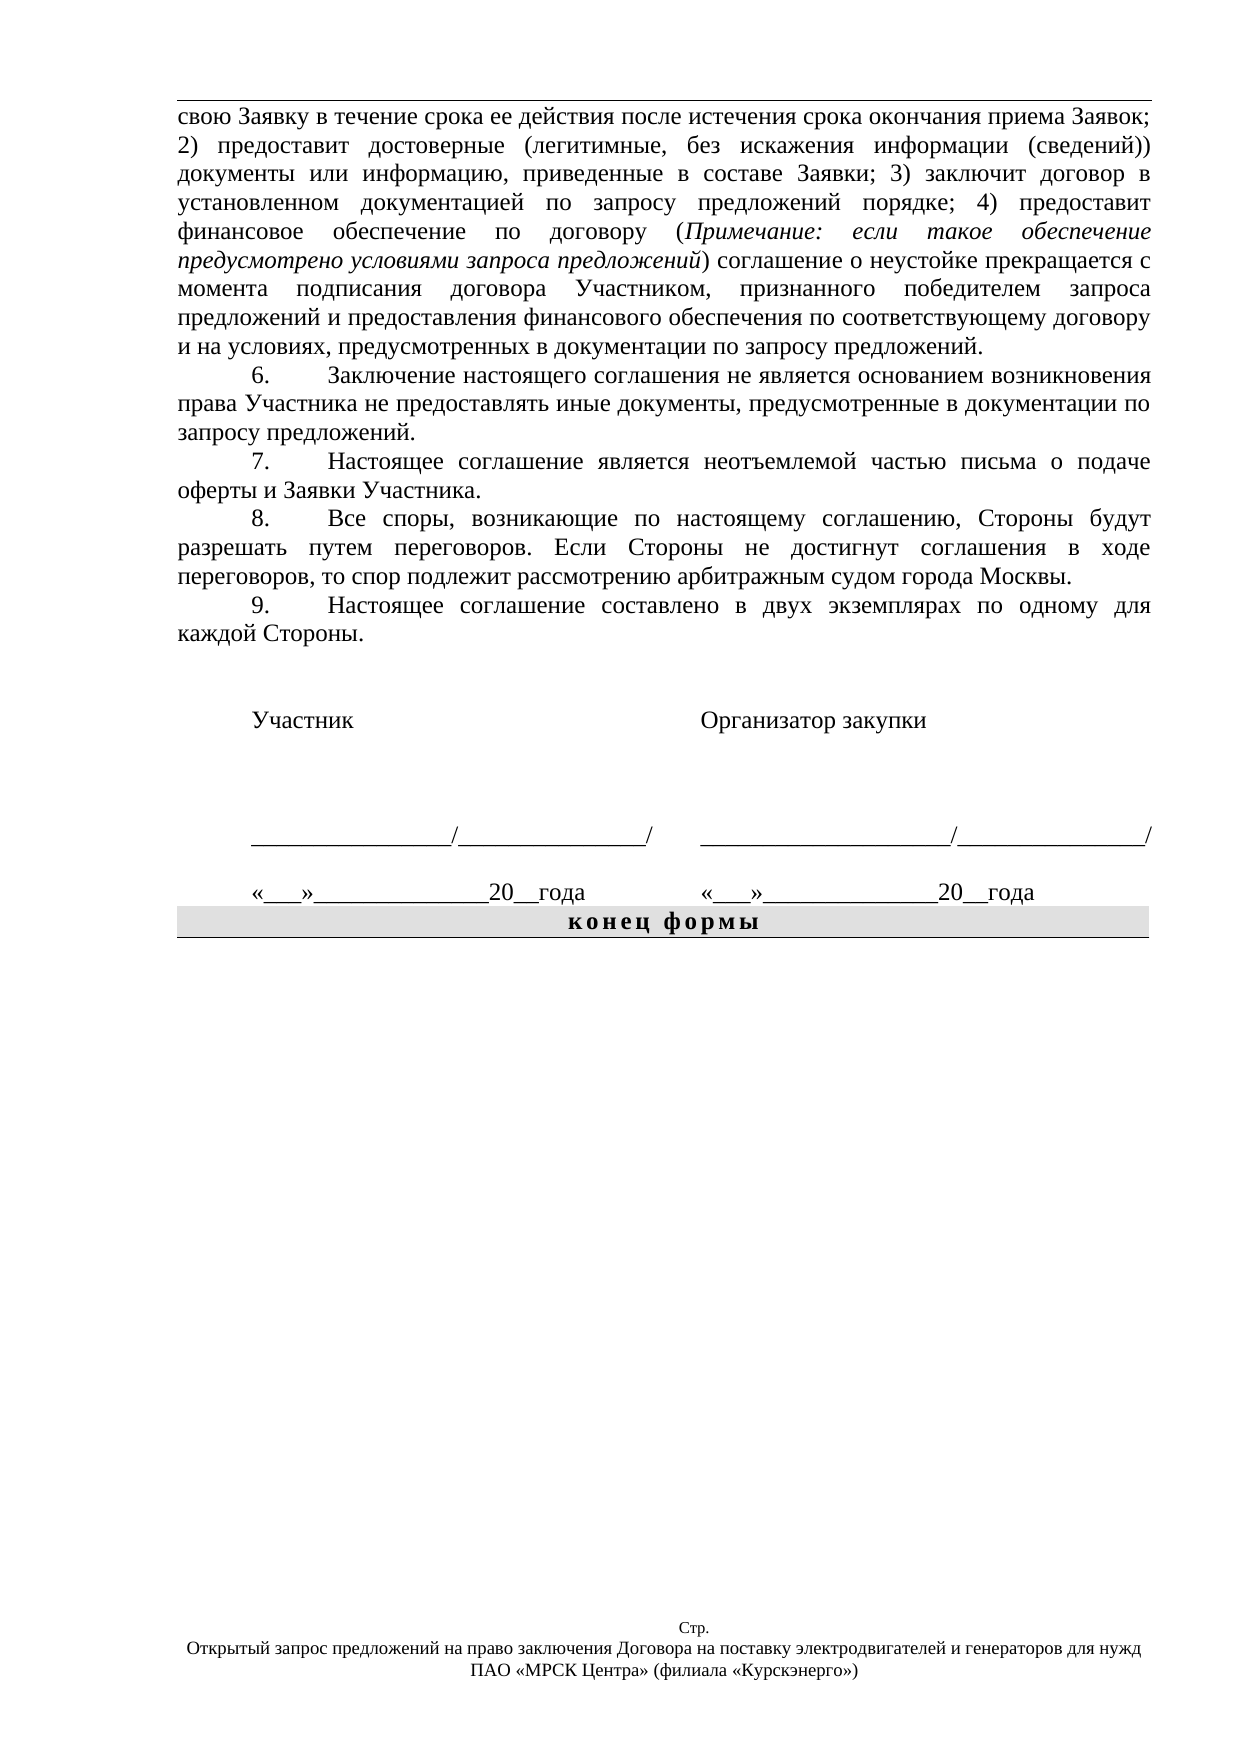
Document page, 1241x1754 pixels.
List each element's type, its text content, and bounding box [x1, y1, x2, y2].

list Заключение настоящего соглашения не является основанием возникновения права Участника не предоставлять иные документы, предусмотренные в документации по запросу предложений. [177, 360, 1152, 446]
table_header Участник [240, 705, 689, 733]
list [177, 101, 1152, 360]
text конец формы [177, 906, 1149, 937]
list Настоящее соглашение составлено в двух экземплярах по одному для каждой Стороны. [177, 590, 1152, 647]
table_cell ____________________/_______________/ «___»______________20__года [689, 734, 1163, 906]
table_header Организатор закупки [689, 705, 1163, 733]
table_cell ________________/_______________/ «___»______________20__года [240, 734, 689, 906]
list Настоящее соглашение является неотъемлемой частью письма о подаче оферты и Заявки Участника. [177, 446, 1152, 503]
list Все споры, возникающие по настоящему соглашению, Стороны будут разрешать путем переговоров. Если Стороны не достигнут соглашения в ходе переговоров, то спор подлежит рассмотрению арбитражным судом города Москвы. [177, 503, 1152, 590]
